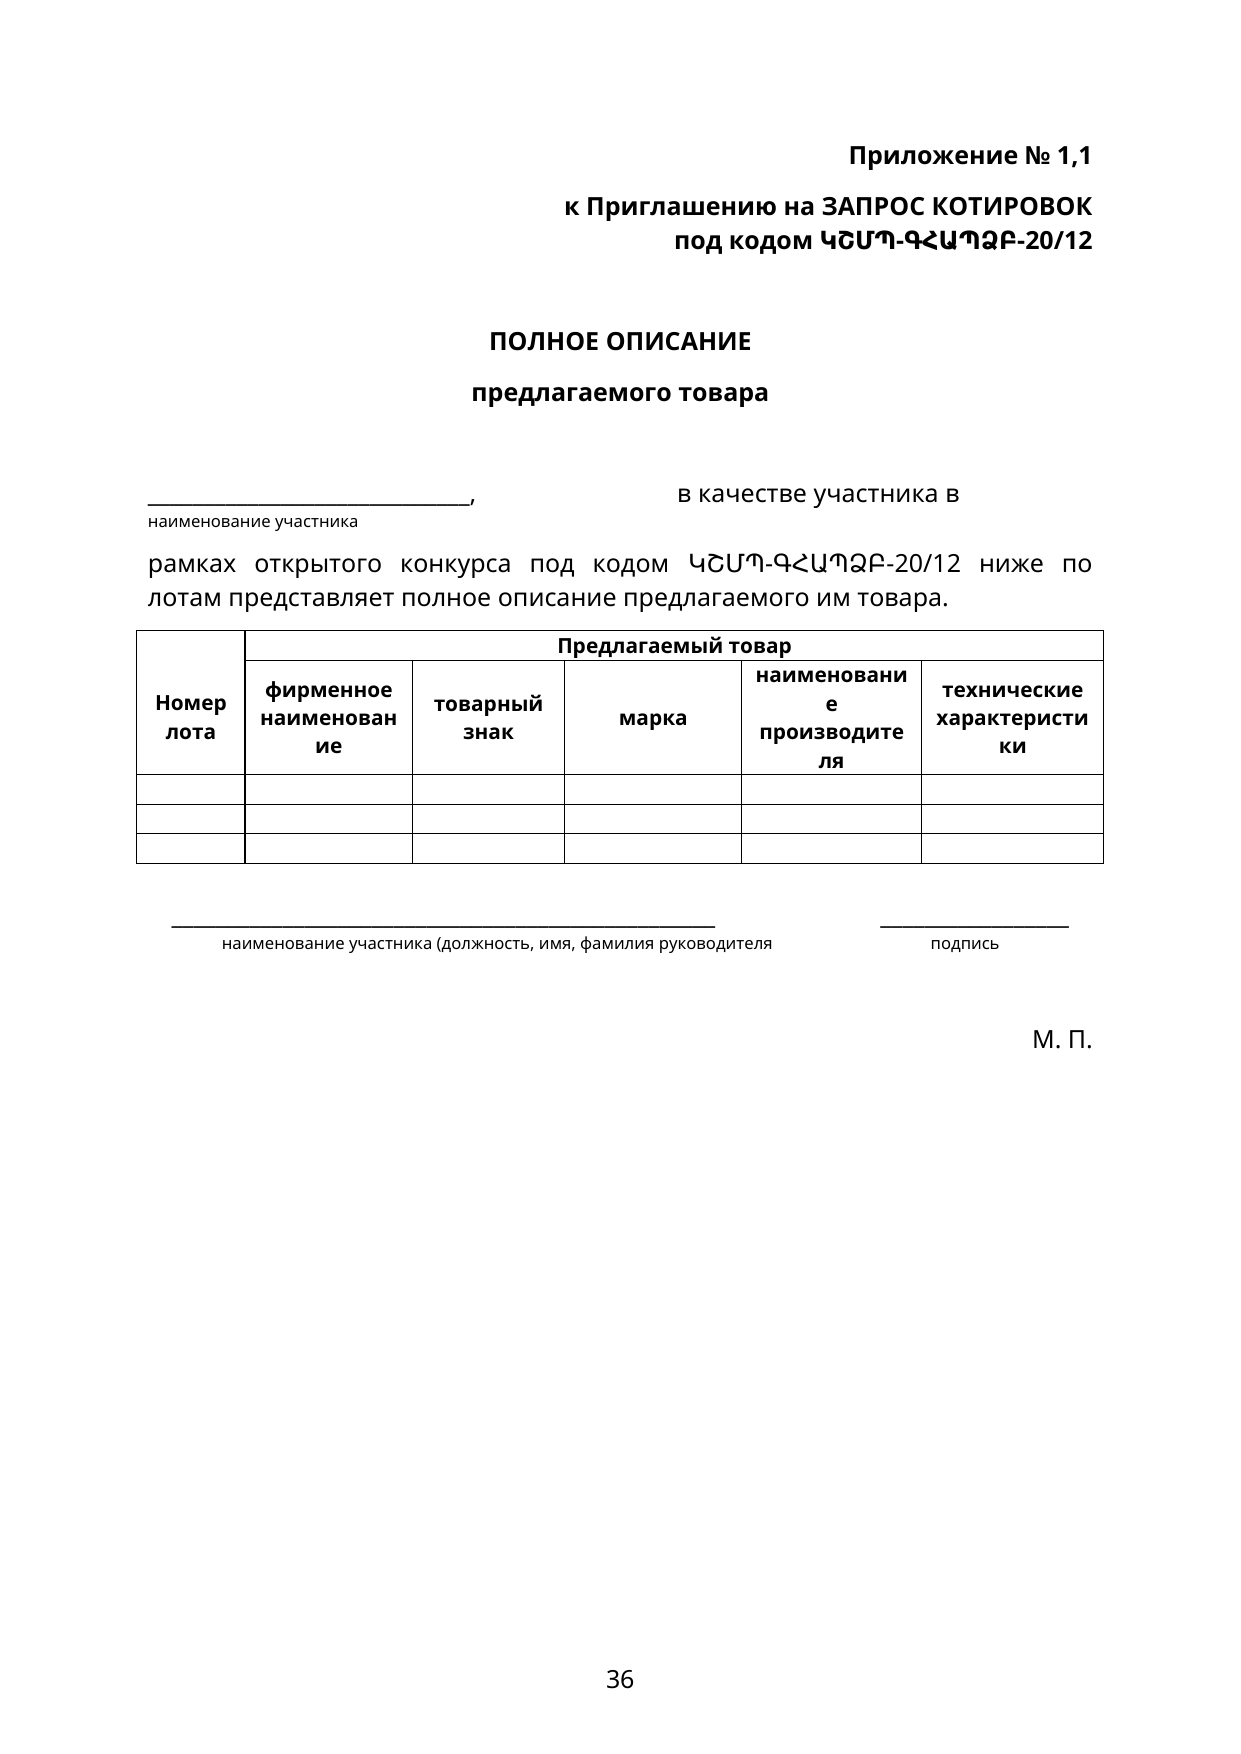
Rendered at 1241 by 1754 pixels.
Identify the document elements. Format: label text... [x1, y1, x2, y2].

table_cell [137, 805, 244, 833]
text М. П. [148, 1022, 1092, 1056]
table_cell технические характеристики [922, 661, 1103, 774]
table_cell марка [565, 661, 741, 774]
subtitle Приложение № 1,1 [148, 137, 1092, 172]
table_cell фирменное наименование [246, 661, 412, 774]
text наименование участника (должность, имя, фамилия руководителя подпись [222, 932, 1092, 954]
text _____________________________, в качестве участника в [148, 476, 1092, 510]
text наименование участника [148, 510, 1092, 533]
table_cell [922, 775, 1103, 804]
table_cell [413, 775, 564, 804]
subtitle предлагаемого товара [207, 374, 1034, 408]
text рамках открытого конкурса под кодом ԿՇՄՊ-ԳՀԱՊՁԲ-20/12 ниже по лотам представляет полное описание предлагаемого им товара. [148, 545, 1092, 613]
table_cell наименование производителя [742, 661, 921, 774]
text _________________________________________________ _________________ [148, 898, 1092, 932]
table_cell [742, 775, 921, 804]
table_cell [137, 834, 244, 863]
table_cell [922, 805, 1103, 833]
table_cell [413, 834, 564, 863]
table_cell [742, 834, 921, 863]
table_cell [565, 775, 741, 804]
table_cell [413, 805, 564, 833]
text к Приглашению на ЗАПРОС КОТИРОВОК под кодом ԿՇՄՊ-ԳՀԱՊՁԲ-20/12 [148, 188, 1092, 256]
table_cell [922, 834, 1103, 863]
table_cell [565, 834, 741, 863]
table_cell [246, 775, 412, 804]
subtitle ПОЛНОЕ ОПИСАНИЕ [207, 324, 1034, 358]
table_cell [565, 805, 741, 833]
table_cell товарный знак [413, 661, 564, 774]
table_header Предлагаемый товар [246, 631, 1103, 659]
table_cell [246, 834, 412, 863]
table_cell [742, 805, 921, 833]
table_cell [246, 805, 412, 833]
table_header Номер лота [137, 631, 244, 774]
table_cell [137, 775, 244, 804]
